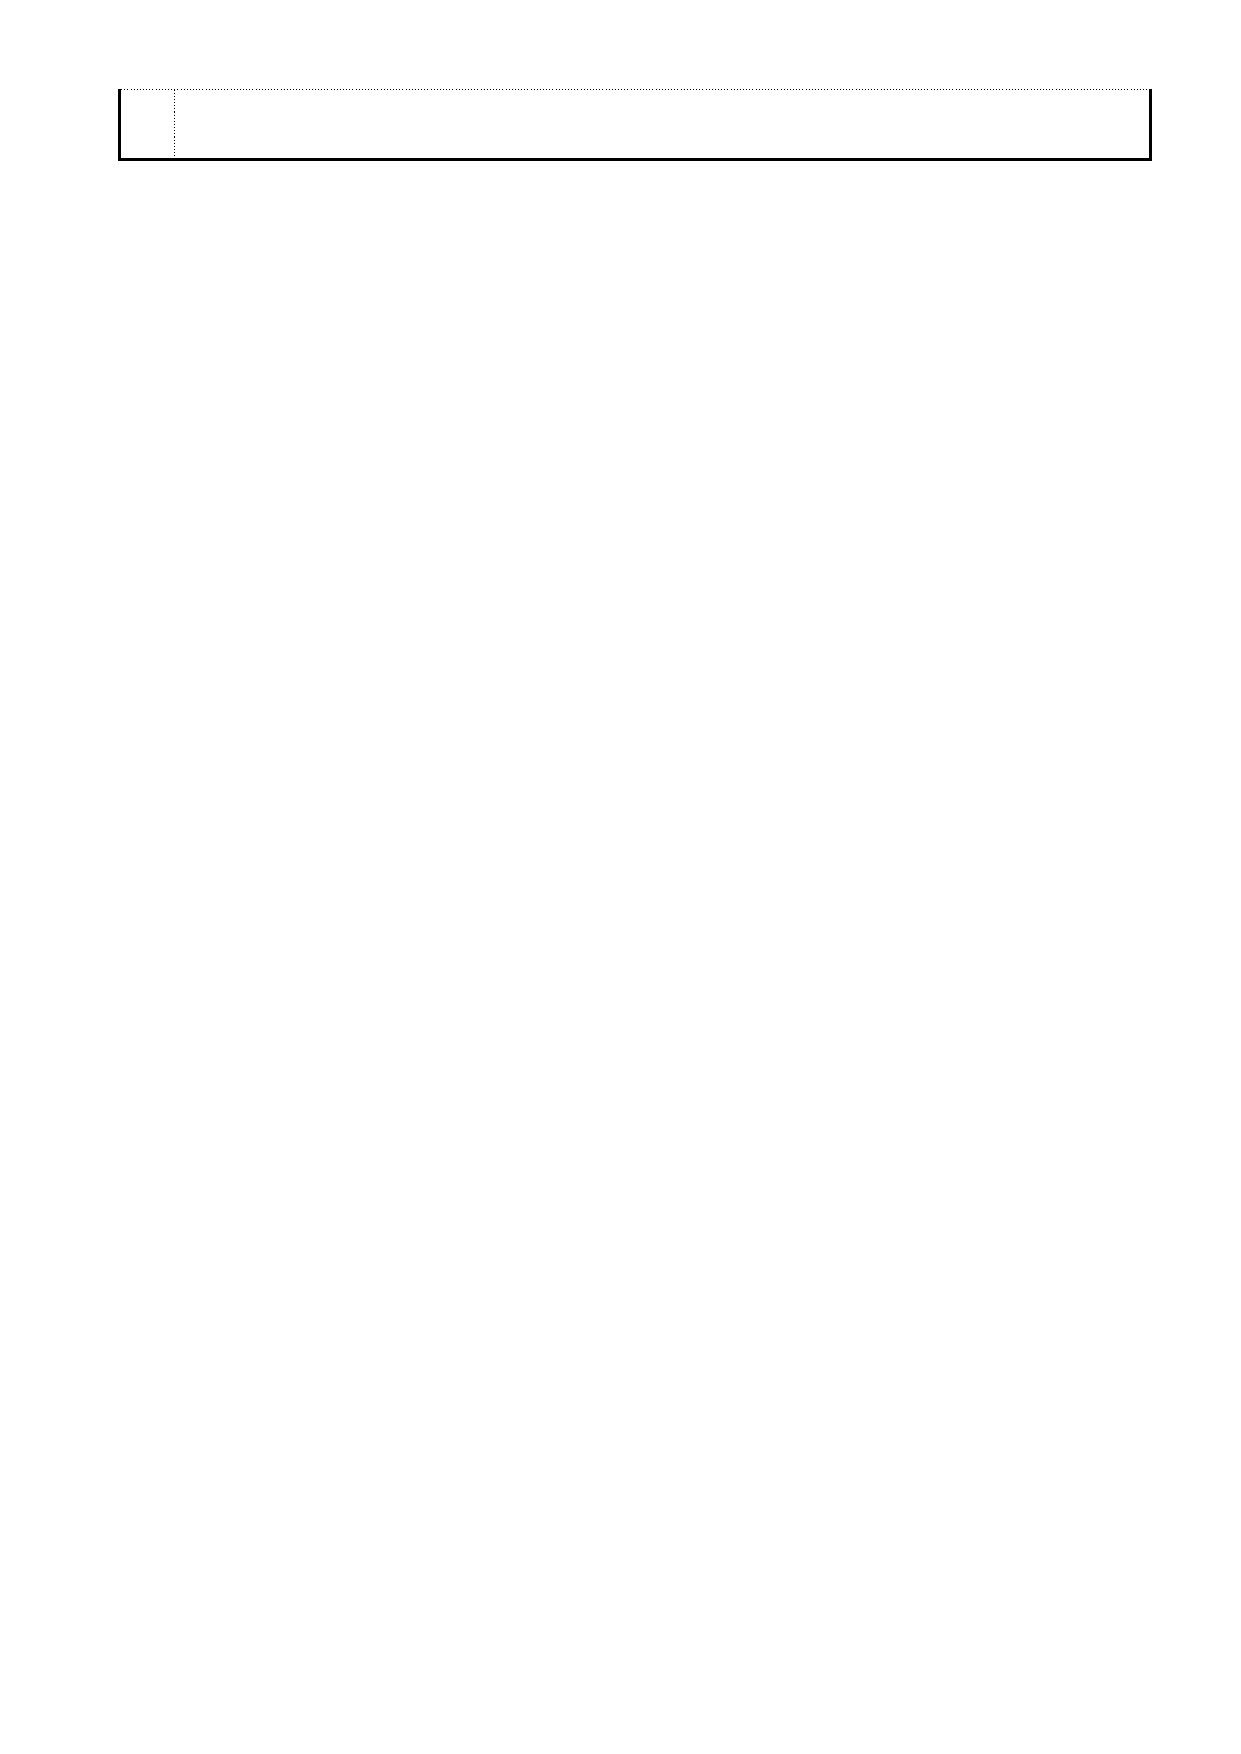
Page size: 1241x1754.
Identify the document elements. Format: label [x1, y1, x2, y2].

table_cell [175, 89, 1149, 158]
table_cell [121, 89, 174, 158]
